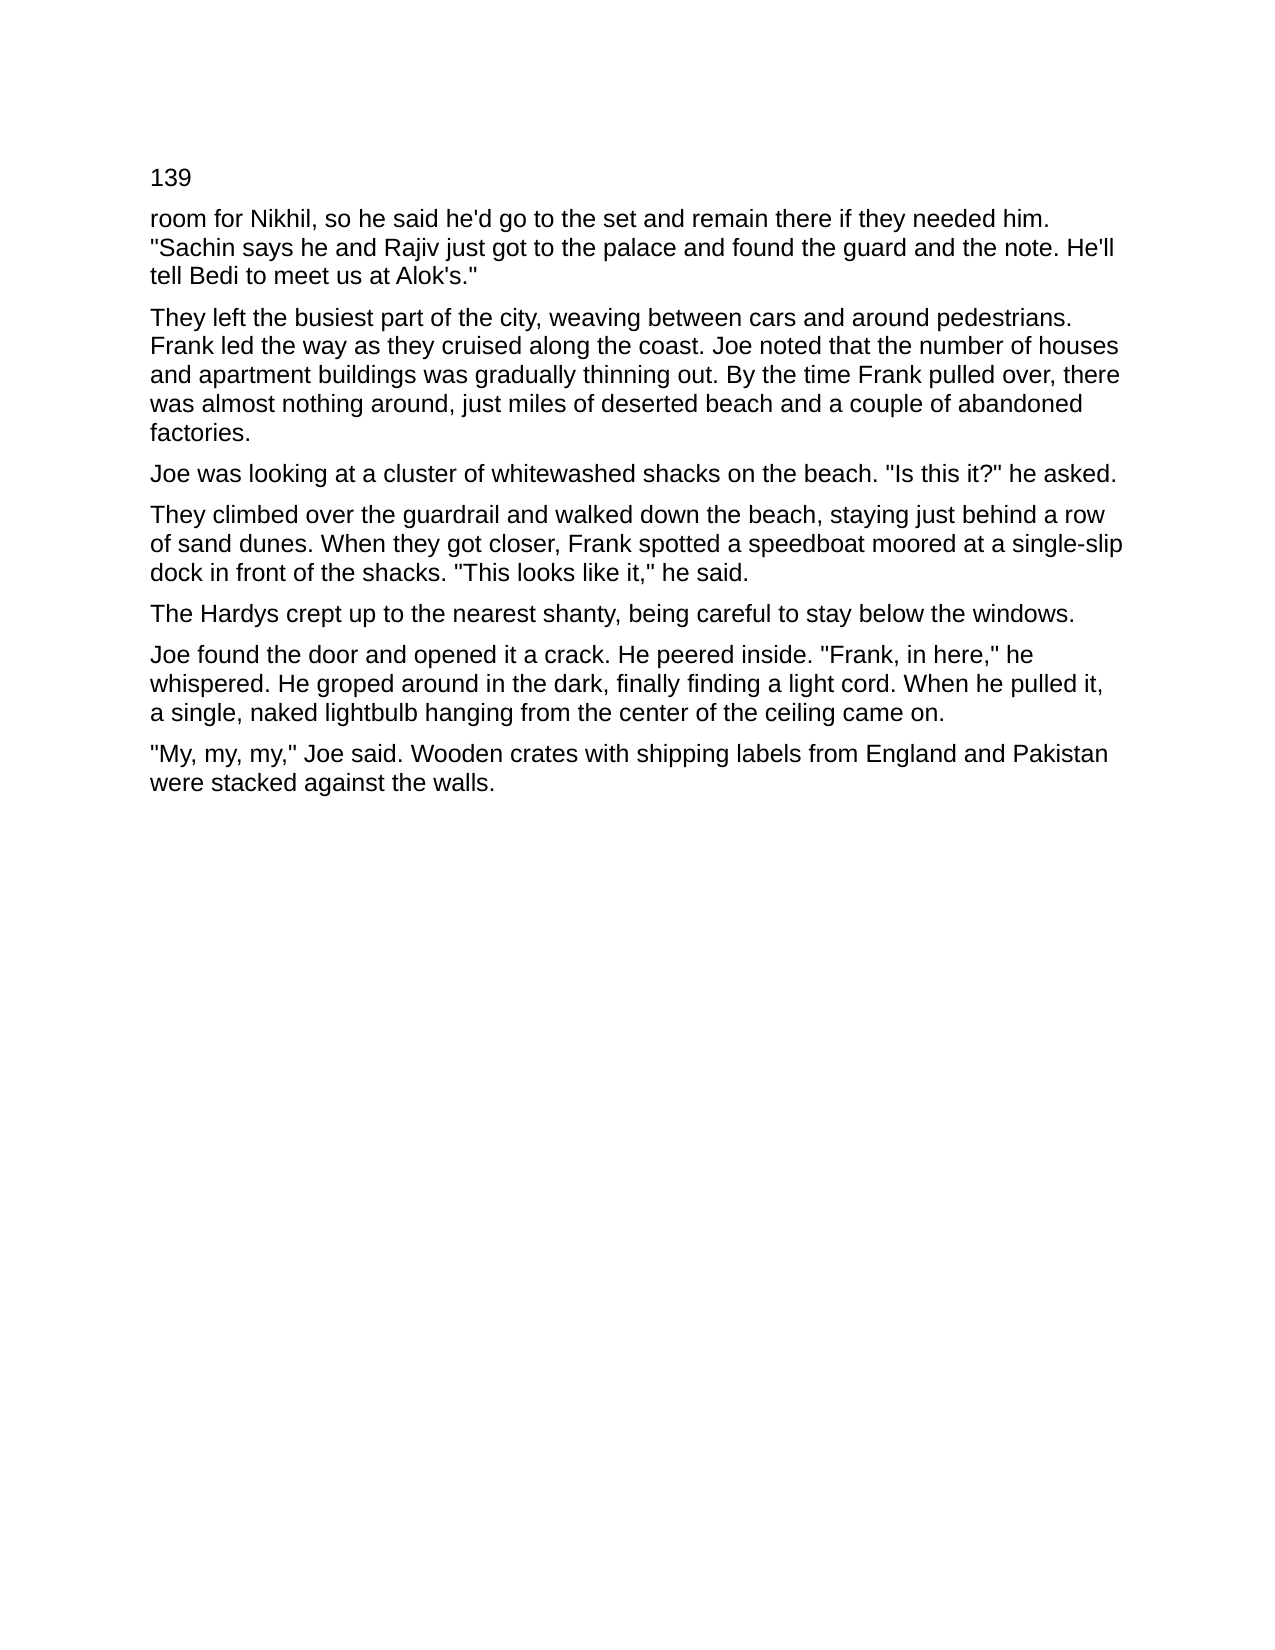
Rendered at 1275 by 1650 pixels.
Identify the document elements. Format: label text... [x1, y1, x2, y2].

text "My, my, my," Joe said. Wooden crates with shipping labels from England and Pakistan were stacked against the walls. [150, 739, 1125, 796]
text They left the busiest part of the city, weaving between cars and around pedestrians. Frank led the way as they cruised along the coast. Joe noted that the number of houses and apartment buildings was gradually thinning out. By the time Frank pulled over, there was almost nothing around, just miles of deserted beach and a couple of abandoned factories. [150, 302, 1125, 446]
text The Hardys crept up to the nearest shanty, being careful to stay below the windows. [150, 599, 1125, 627]
text Joe found the door and opened it a crack. He peered inside. "Frank, in here," he whispered. He groped around in the dark, finally finding a light cord. When he pulled it, a single, naked lightbulb hanging from the center of the ceiling came on. [150, 640, 1125, 726]
text They climbed over the guardrail and walked down the beach, staying just behind a row of sand dunes. When they got closer, Frank spotted a speedboat moored at a single-slip dock in front of the shacks. "This looks like it," he said. [150, 500, 1125, 586]
text 139 [150, 162, 1125, 191]
text room for Nikhil, so he said he'd go to the set and remain there if they needed him. "Sachin says he and Rajiv just got to the palace and found the guard and the note. He'll tell Bedi to meet us at Alok's." [150, 204, 1125, 290]
text Joe was looking at a cluster of whitewashed shacks on the beach. "Is this it?" he asked. [150, 459, 1125, 487]
